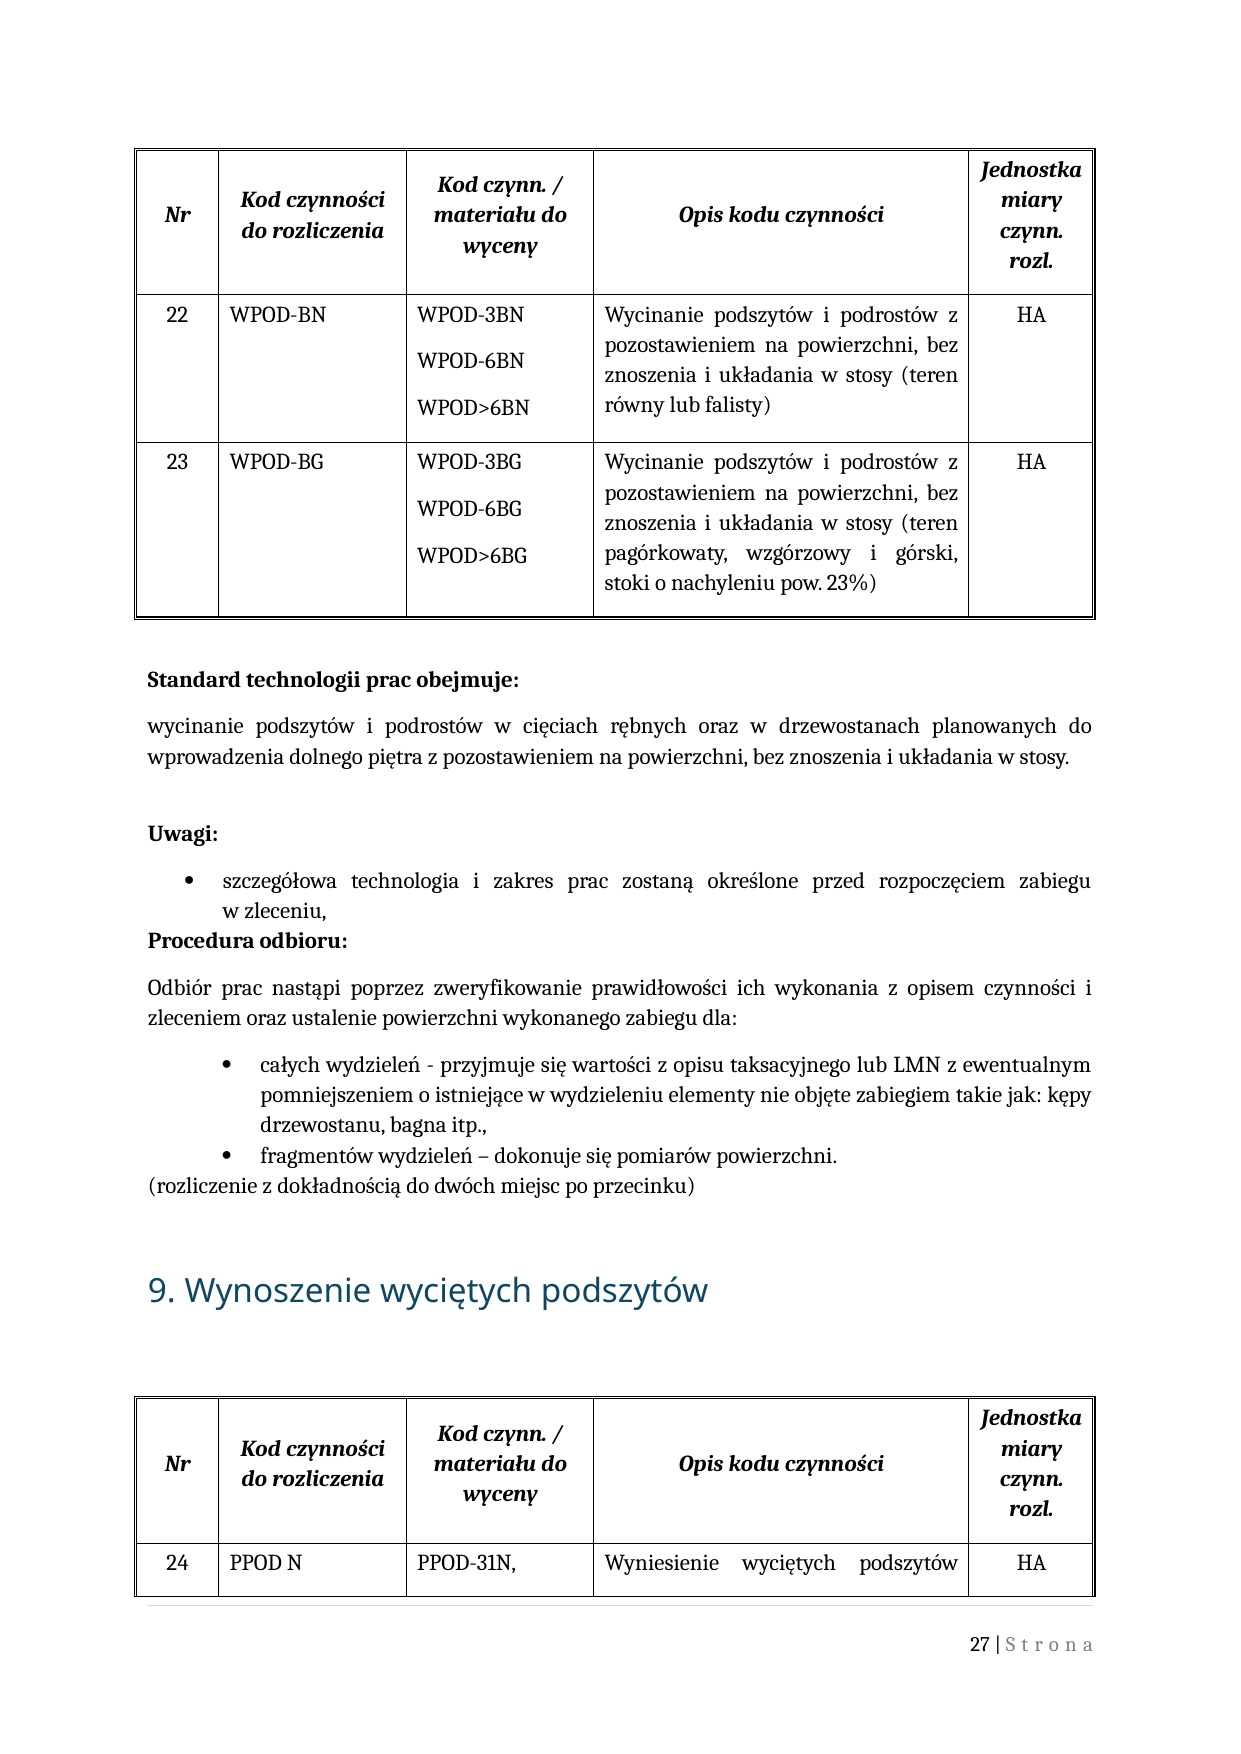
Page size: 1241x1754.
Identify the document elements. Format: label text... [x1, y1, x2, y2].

table_header Kod czynn. / materiału do wyceny [407, 1399, 593, 1542]
table_header Nr [137, 1399, 218, 1542]
table_header Opis kodu czynności [594, 151, 968, 294]
table_cell HA [969, 295, 1092, 442]
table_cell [407, 1544, 593, 1596]
table_header Kod czynności do rozliczenia [219, 1399, 406, 1542]
text Standard technologii prac obejmuje: [148, 666, 1093, 693]
table_cell 23 [137, 443, 218, 616]
table_header Kod czynn. / materiału do wyceny [407, 151, 593, 294]
table_cell HA [969, 443, 1092, 616]
list całych wydzieleń - przyjmuje się wartości z opisu taksacyjnego lub LMN z ewentualnym pomniejszeniem o istniejące w wydzieleniu elementy nie objęte zabiegiem takie jak: kępy drzewostanu, bagna itp., [223, 1052, 1093, 1139]
text wycinanie podszytów i podrostów w cięciach rębnych oraz w drzewostanach planowanych do wprowadzenia dolnego piętra z pozostawieniem na powierzchni, bez znoszenia i układania w stosy. [148, 713, 1093, 770]
table_cell WPOD-3BG WPOD-6BG WPOD>6BG [407, 443, 593, 616]
table_cell HA [969, 1544, 1092, 1596]
table_header Kod czynności do rozliczenia [219, 151, 406, 294]
table_header Opis kodu czynności [594, 1399, 968, 1542]
table_cell PPOD N [219, 1544, 406, 1596]
list fragmentów wydzieleń – dokonuje się pomiarów powierzchni. [223, 1142, 1093, 1169]
table_header Jednostka miary czynn. rozl. [969, 1399, 1092, 1542]
table_cell Wycinanie podszytów i podrostów z pozostawieniem na powierzchni, bez znoszenia i układania w stosy (teren równy lub falisty) [594, 295, 968, 442]
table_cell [594, 1544, 968, 1596]
text 9. Wynoszenie wyciętych podszytów [148, 1266, 1093, 1312]
table_header Nr [137, 151, 218, 294]
text (rozliczenie z dokładnością do dwóch miejsc po przecinku) [148, 1173, 1093, 1199]
table_cell WPOD-3BN WPOD-6BN WPOD>6BN [407, 295, 593, 442]
table_cell Wycinanie podszytów i podrostów z pozostawieniem na powierzchni, bez znoszenia i układania w stosy (teren pagórkowaty, wzgórzowy i górski, stoki o nachyleniu pow. 23%) [594, 443, 968, 616]
text Uwagi: [148, 821, 1093, 847]
table_cell 22 [137, 295, 218, 442]
table_cell WPOD-BG [219, 443, 406, 616]
text Procedura odbioru: [148, 928, 1093, 954]
table_header Jednostka miary czynn. rozl. [969, 151, 1092, 294]
table_cell WPOD-BN [219, 295, 406, 442]
list szczegółowa technologia i zakres prac zostaną określone przed rozpoczęciem zabiegu w zleceniu, [185, 867, 1093, 924]
text Odbiór prac nastąpi poprzez zweryfikowanie prawidłowości ich wykonania z opisem czynności i zleceniem oraz ustalenie powierzchni wykonanego zabiegu dla: [148, 975, 1093, 1031]
table_cell 24 [137, 1544, 218, 1596]
